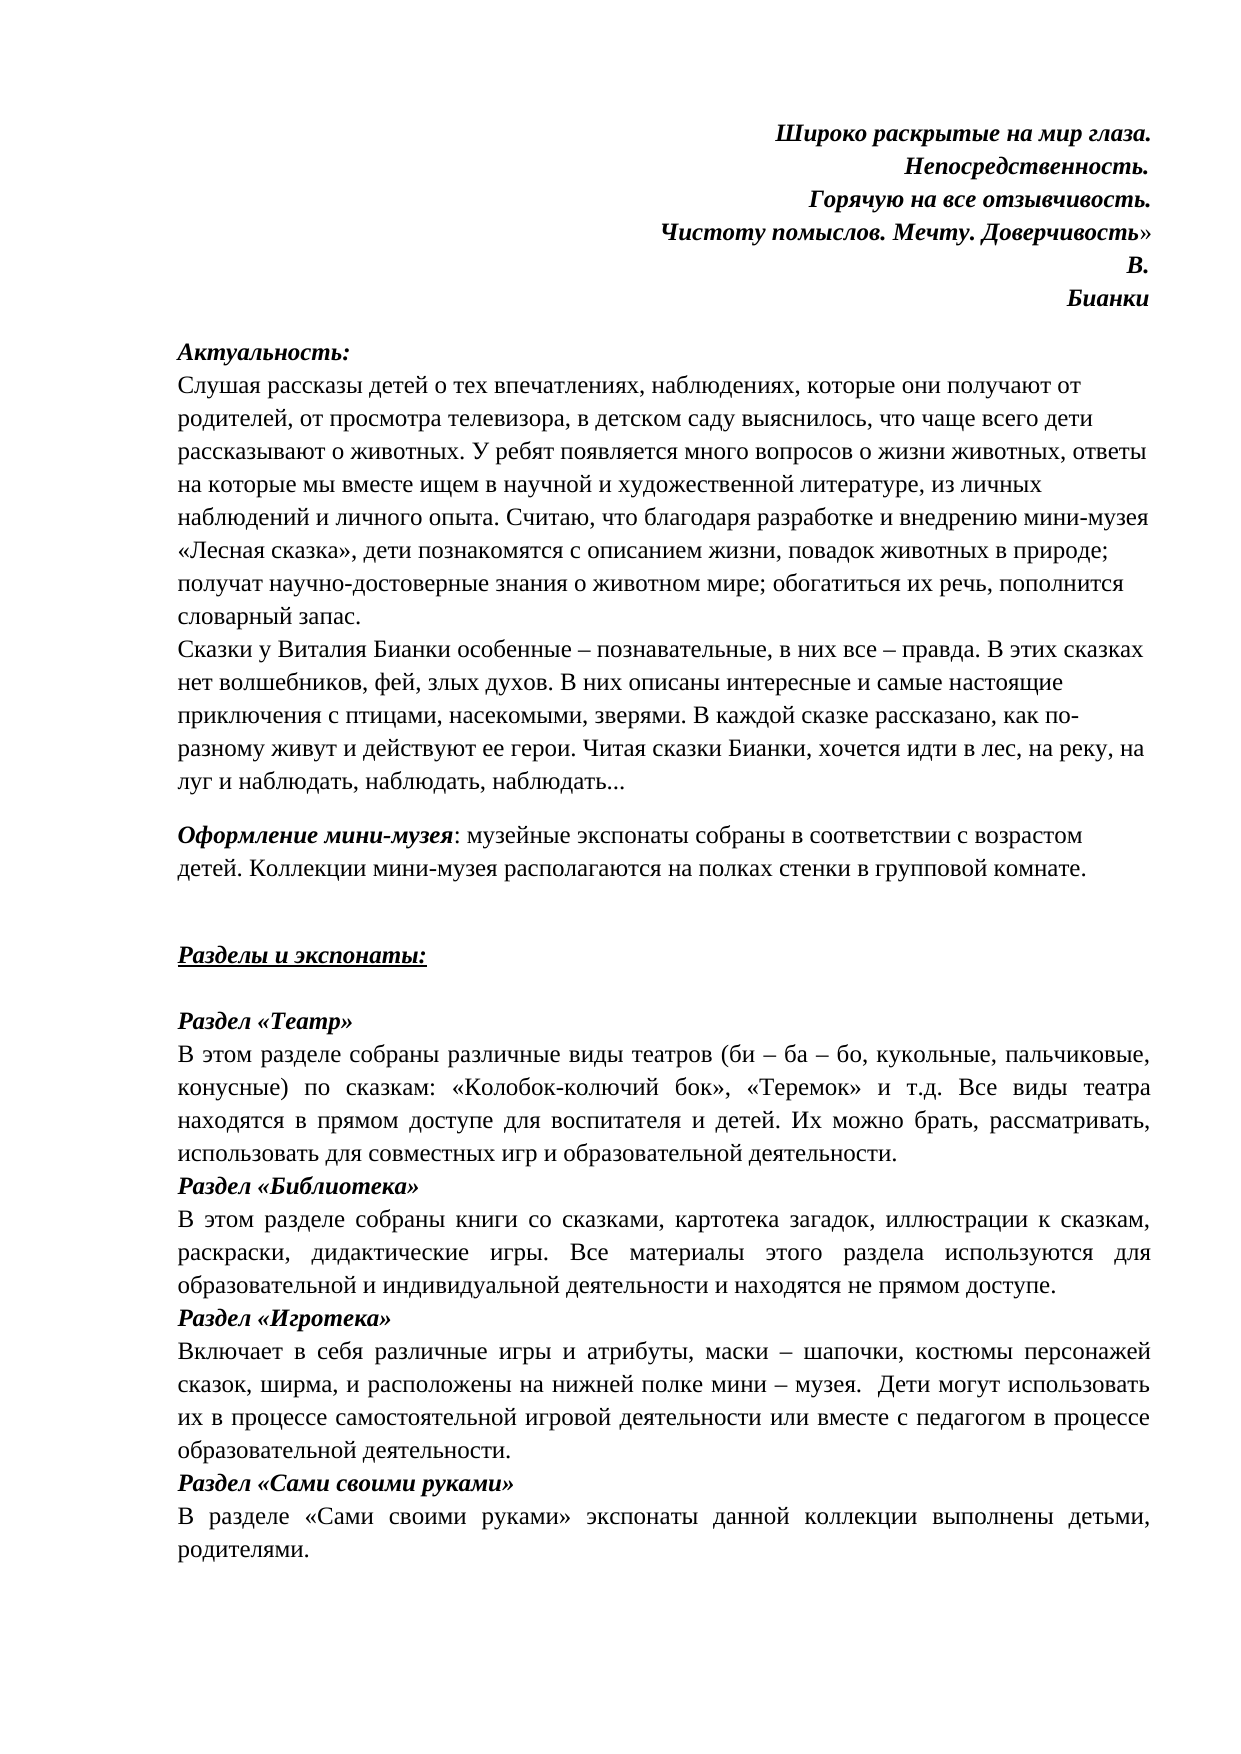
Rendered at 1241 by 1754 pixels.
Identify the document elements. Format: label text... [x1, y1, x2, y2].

text Слушая рассказы детей о тех впечатлениях, наблюдениях, которые они получают от родителей, от просмотра телевизора, в детском саду выяснилось, что чаще всего дети рассказывают о животных. У ребят появляется много вопросов о жизни животных, ответы на которые мы вместе ищем в научной и художественной литературе, из личных наблюдений и личного опыта. Считаю, что благодаря разработке и внедрению мини-музея «Лесная сказка», дети познакомятся с описанием жизни, повадок животных в природе; получат научно-достоверные знания о животном мире; обогатиться их речь, пополнится словарный запас. [177, 370, 1152, 630]
text Широко раскрытые на мир глаза. [177, 118, 1152, 147]
text Раздел «Игротека» [177, 1303, 1152, 1332]
text Включает в себя различные игры и атрибуты, маски – шапочки, костюмы персонажей сказок, ширма, и расположены на нижней полке мини – музея. Дети могут использовать их в процессе самостоятельной игровой деятельности или вместе с педагогом в процессе образовательной деятельности. [177, 1336, 1152, 1464]
text Актуальность: [177, 337, 1152, 366]
text Раздел «Театр» [177, 1006, 1152, 1035]
text В. Бианки [177, 250, 1152, 312]
text Раздел «Сами своими руками» [177, 1468, 1152, 1497]
text Чистоту помыслов. Мечту. Доверчивость» [177, 217, 1152, 246]
text В разделе «Сами своими руками» экспонаты данной коллекции выполнены детьми, родителями. [177, 1501, 1152, 1563]
text Разделы и экспонаты: [177, 940, 1152, 969]
text Непосредственность. [177, 151, 1152, 180]
text В этом разделе собраны различные виды театров (би – ба – бо, кукольные, пальчиковые, конусные) по сказкам: «Колобок-колючий бок», «Теремок» и т.д. Все виды театра находятся в прямом доступе для воспитателя и детей. Их можно брать, рассматривать, использовать для совместных игр и образовательной деятельности. [177, 1039, 1152, 1167]
text Раздел «Библиотека» [177, 1171, 1152, 1200]
text Оформление мини-музея: музейные экспонаты собраны в соответствии с возрастом детей. Коллекции мини-музея располагаются на полках стенки в групповой комнате. [177, 820, 1152, 882]
text В этом разделе собраны книги со сказками, картотека загадок, иллюстрации к сказкам, раскраски, дидактические игры. Все материалы этого раздела используются для образовательной и индивидуальной деятельности и находятся не прямом доступе. [177, 1204, 1152, 1299]
text Горячую на все отзывчивость. [177, 184, 1152, 213]
text Сказки у Виталия Бианки особенные – познавательные, в них все – правда. В этих сказках нет волшебников, фей, злых духов. В них описаны интересные и самые настоящие приключения с птицами, насекомыми, зверями. В каждой сказке рассказано, как по-разному живут и действуют ее герои. Читая сказки Бианки, хочется идти в лес, на реку, на луг и наблюдать, наблюдать, наблюдать... [177, 634, 1152, 795]
